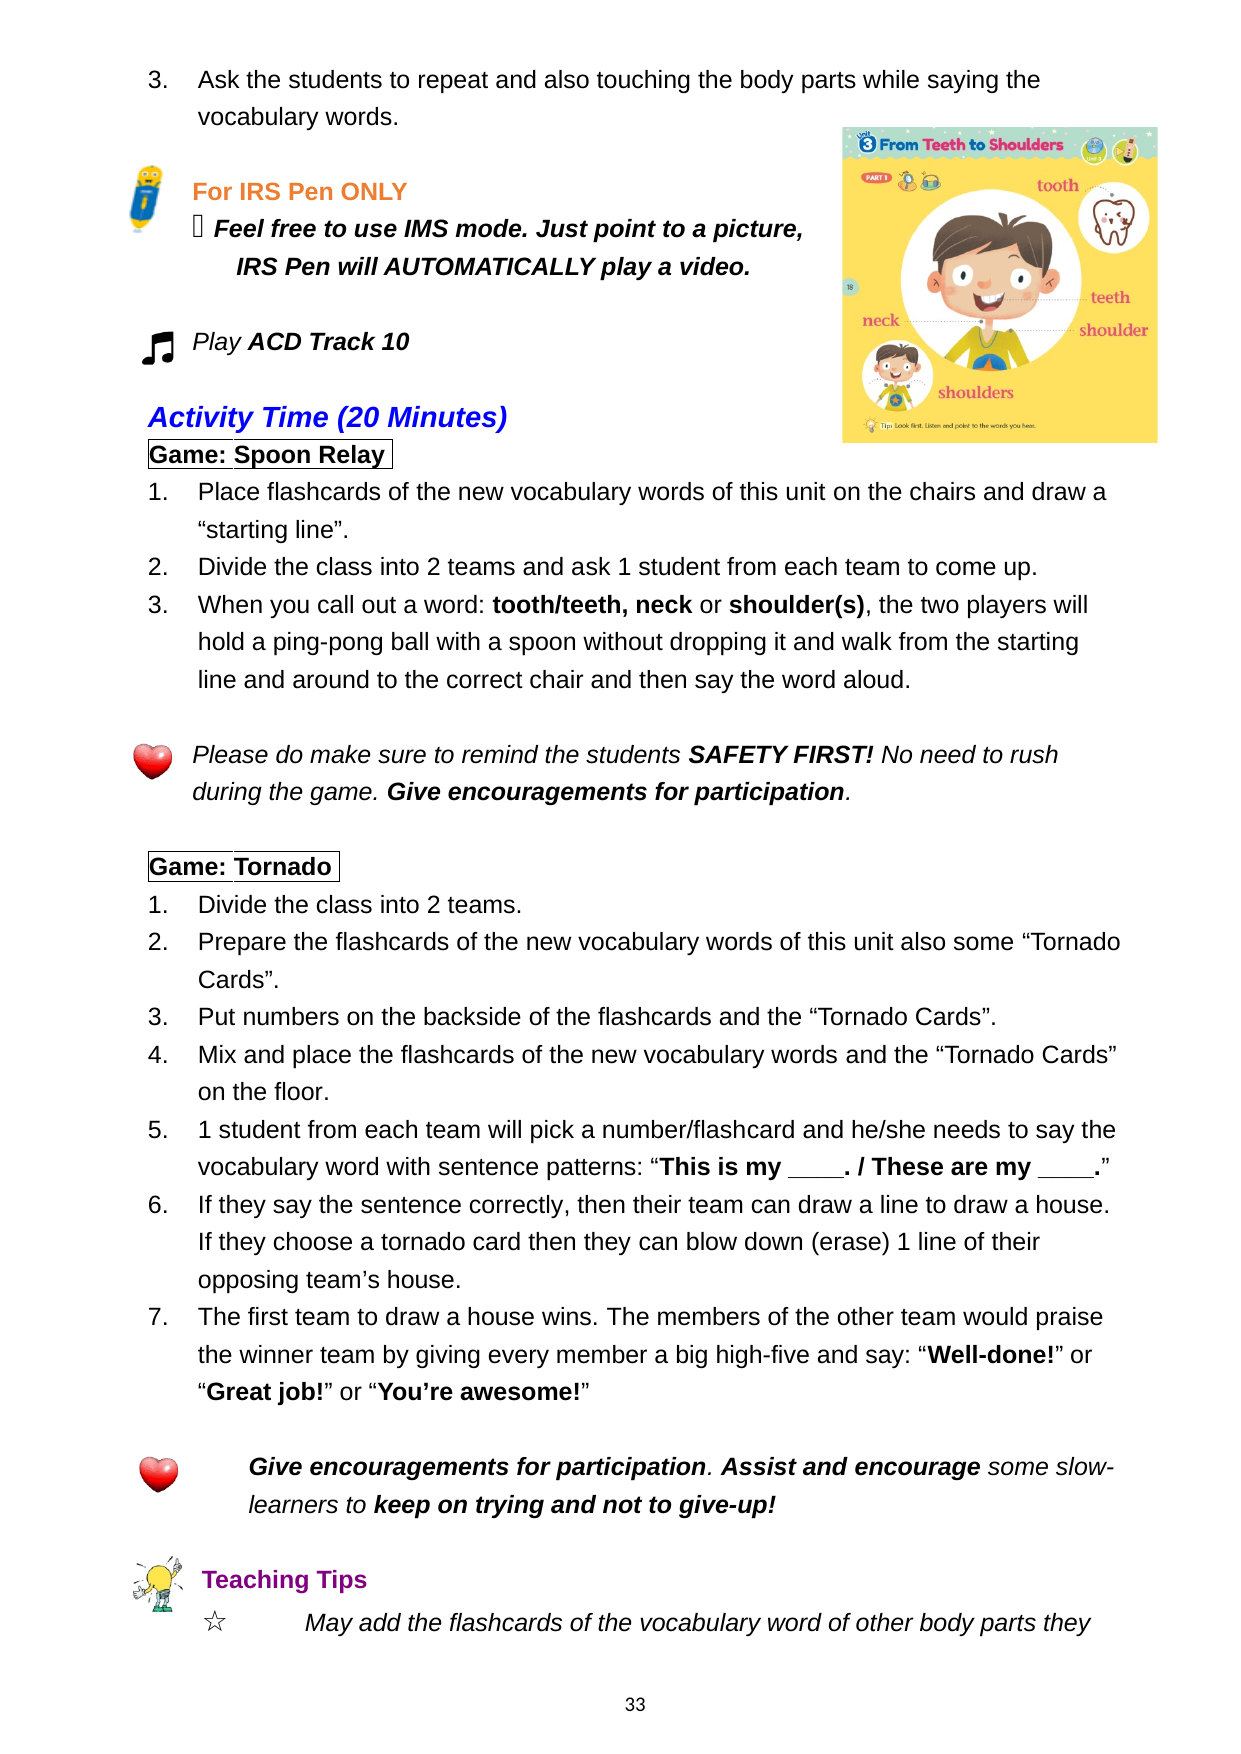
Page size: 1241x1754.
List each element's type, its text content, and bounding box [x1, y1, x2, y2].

list When you call out a word: tooth/teeth, neck or shoulder(s), the two players will hold a ping-pong ball with a spoon without dropping it and walk from the starting line and around to the correct chair and then say the word aloud. [148, 585, 1122, 698]
list 1 student from each team will pick a number/flashcard and he/she needs to say the vocabulary word with sentence patterns: “This is my ____. / These are my ____.” [148, 1110, 1122, 1185]
text Play ACD Track 10 [148, 323, 842, 360]
picture [142, 331, 174, 363]
list Divide the class into 2 teams. [148, 885, 1122, 923]
text Teaching Tips [183, 1560, 1122, 1598]
picture [123, 155, 172, 242]
picture [132, 1556, 183, 1610]
text Give encouragements for participation. Assist and encourage some slow-learners to keep on trying and not to give-up! [198, 1448, 1122, 1523]
text Please do make sure to remind the students SAFETY FIRST! No need to rush during the game. Give encouragements for participation. [148, 735, 1122, 810]
text For IRS Pen ONLY [192, 173, 842, 210]
list Mix and place the flashcards of the new vocabulary words and the “Tornado Cards” on the floor. [148, 1035, 1122, 1110]
list Ask the students to repeat and also touching the body parts while saying the vocabulary words. [148, 60, 1122, 135]
list If they say the sentence correctly, then their team can draw a line to draw a house. If they choose a tornado card then they can blow down (erase) 1 line of their opposing team’s house. [148, 1185, 1122, 1298]
list Put numbers on the backside of the flashcards and the “Tornado Cards”. [148, 998, 1122, 1035]
text Game: Tornado [148, 848, 1122, 885]
picture [131, 741, 174, 782]
text Game: Spoon Relay [148, 435, 1122, 473]
list The first team to draw a house wins. The members of the other team would praise the winner team by giving every member a big high-five and say: “Well-done!” or “Great job!” or “You’re awesome!” [148, 1298, 1122, 1410]
picture [842, 127, 1158, 443]
list Place flashcards of the new vocabulary words of this unit on the chairs and draw a “starting line”. [148, 473, 1122, 548]
text Activity Time (20 Minutes) [148, 398, 842, 435]
list Divide the class into 2 teams and ask 1 student from each team to come up. [148, 548, 1122, 585]
text Feel free to use IMS mode. Just point to a picture, [192, 210, 842, 248]
picture [137, 1454, 180, 1495]
list Prepare the flashcards of the new vocabulary words of this unit also some “Tornado Cards”. [148, 923, 1122, 998]
text IRS Pen will AUTOMATICALLY play a video. [225, 248, 842, 285]
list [148, 1598, 1122, 1639]
